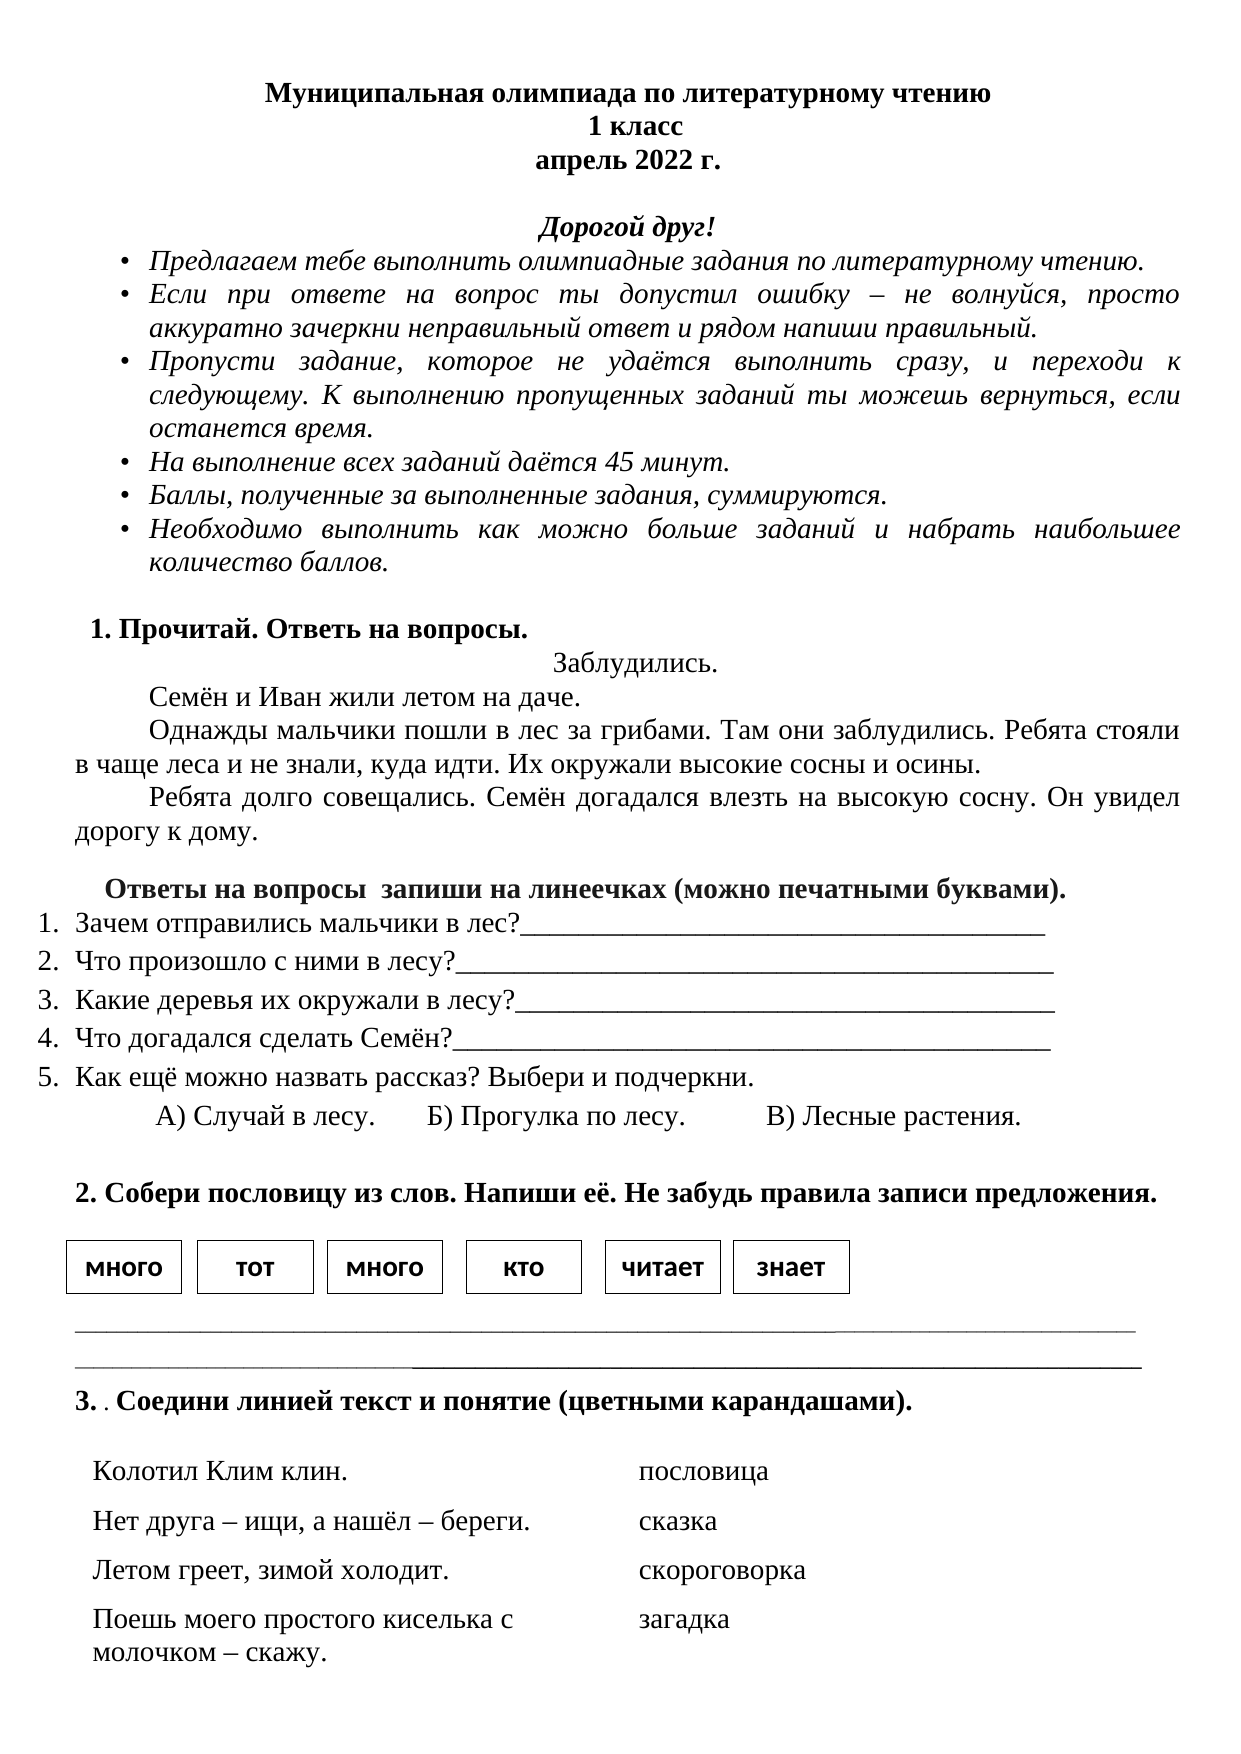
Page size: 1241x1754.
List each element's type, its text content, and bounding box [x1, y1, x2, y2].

text А) Случай в лесу. Б) Прогулка по лесу. В) Лесные растения. [75, 1098, 1181, 1131]
list Зачем отправились мальчики в лес?____________________________________ [37, 905, 1181, 938]
list Что произошло с ними в лесу?_________________________________________ [37, 943, 1181, 977]
table_cell скороговорка [623, 1544, 827, 1593]
text апрель 2022 г. [75, 142, 1181, 176]
text Однажды мальчики пошли в лес за грибами. Там они заблудились. Ребята стояли в чаще леса и не знали, куда идти. Их окружали высокие сосны и осины. [75, 712, 1181, 779]
table_cell Летом греет, зимой холодит. [77, 1544, 623, 1593]
list Как ещё можно назвать рассказ? Выбери и подчеркни. [37, 1059, 1181, 1093]
text Семён и Иван жили летом на даче. [75, 679, 1181, 712]
list Предлагаем тебе выполнить олимпиадные задания по литературному чтению. [119, 243, 1181, 276]
list Если при ответе на вопрос ты допустил ошибку – не волнуйся, просто аккуратно зачеркни неправильный ответ и рядом напиши правильный. [119, 276, 1181, 343]
text 3. . Соедини линией текст и понятие (цветными карандашами). [75, 1383, 1181, 1417]
text 1. Прочитай. Ответь на вопросы. [75, 612, 1181, 645]
list Пропусти задание, которое не удаётся выполнить сразу, и переходи к следующему. К выполнению пропущенных заданий ты можешь вернуться, если останется время. [119, 343, 1181, 444]
text _________________________________________________________________________________________________________ [75, 1311, 1181, 1335]
text Ответы на вопросы запиши на линеечках (можно печатными буквами). [75, 871, 1181, 905]
text Заблудились. [75, 645, 1181, 679]
list Какие деревья их окружали в лесу?_____________________________________ [37, 982, 1181, 1016]
text __________________________________________________________________________________________________________ [75, 1347, 1181, 1371]
text 2. Собери пословицу из слов. Напиши её. Не забудь правила записи предложения. [75, 1175, 1181, 1208]
list Что догадался сделать Семён?_________________________________________ [37, 1021, 1181, 1054]
list На выполнение всех заданий даётся 45 минут. [119, 444, 1181, 477]
text 1 класс [75, 108, 1181, 142]
table_cell Нет друга – ищи, а нашёл – береги. [77, 1495, 623, 1544]
text Ребята долго совещались. Семён догадался влезть на высокую сосну. Он увидел дорогу к дому. [75, 779, 1181, 846]
table_cell Поешь моего простого киселька с молочком – скажу. [77, 1593, 623, 1676]
text Дорогой друг! [75, 209, 1181, 243]
list Необходимо выполнить как можно больше заданий и набрать наибольшее количество баллов. [119, 511, 1181, 578]
list Баллы, полученные за выполненные задания, суммируются. [119, 477, 1181, 511]
text Муниципальная олимпиада по литературному чтению [75, 75, 1181, 108]
table_cell сказка [623, 1495, 827, 1544]
table_header Колотил Клим клин. [77, 1446, 623, 1495]
table_cell загадка [623, 1593, 827, 1676]
table_header пословица [623, 1446, 827, 1495]
